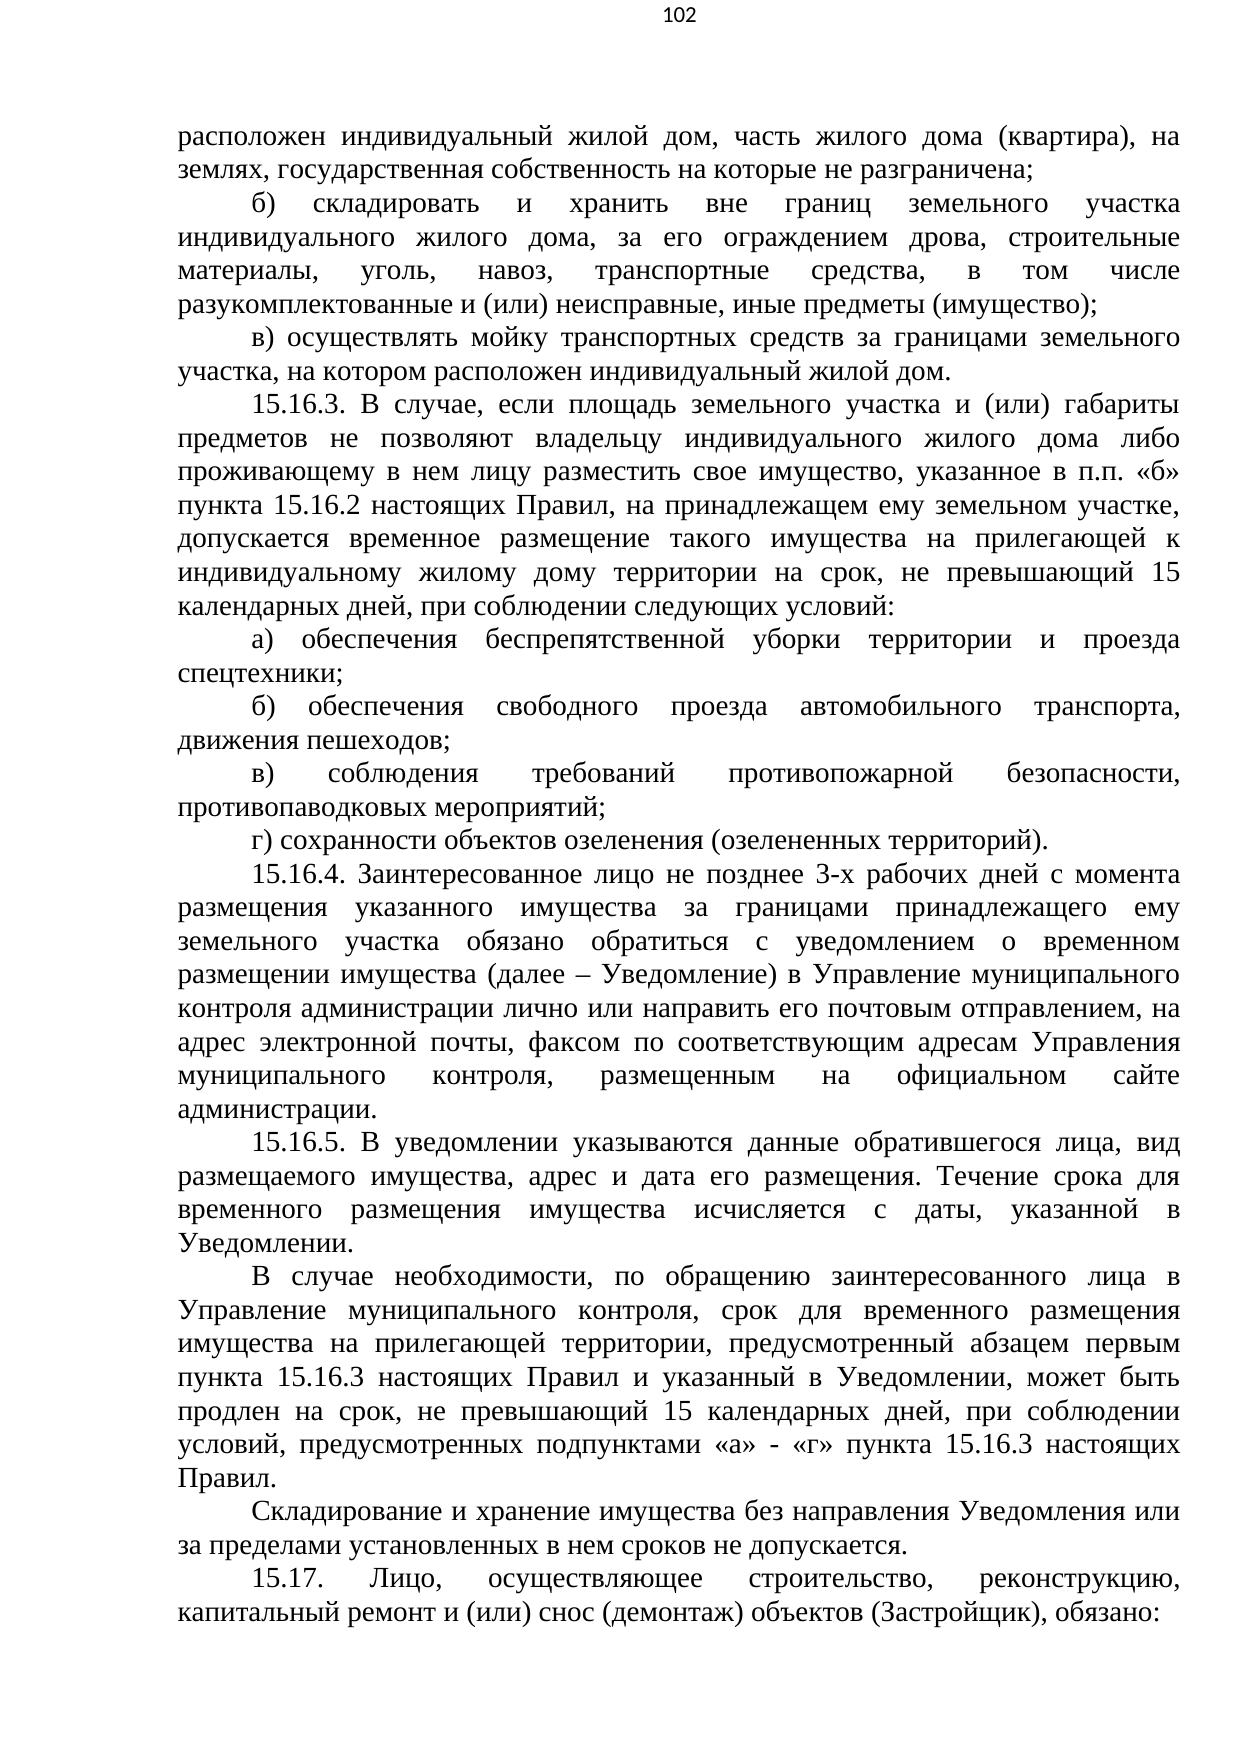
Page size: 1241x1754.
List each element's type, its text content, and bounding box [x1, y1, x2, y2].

text В случае необходимости, по обращению заинтересованного лица в Управление муниципального контроля, срок для временного размещения имущества на прилегающей территории, предусмотренный абзацем первым пункта 15.16.3 настоящих Правил и указанный в Уведомлении, может быть продлен на срок, не превышающий 15 календарных дней, при соблюдении условий, предусмотренных подпунктами «а» - «г» пункта 15.16.3 настоящих Правил. [177, 1258, 1181, 1493]
text г) сохранности объектов озеленения (озелененных территорий). [177, 822, 1181, 856]
text Складирование и хранение имущества без направления Уведомления или за пределами установленных в нем сроков не допускается. [177, 1493, 1181, 1560]
text а) обеспечения беспрепятственной уборки территории и проезда спецтехники; [177, 621, 1181, 688]
text в) соблюдения требований противопожарной безопасности, противопаводковых мероприятий; [177, 755, 1181, 822]
text 15.16.5. В уведомлении указываются данные обратившегося лица, вид размещаемого имущества, адрес и дата его размещения. Течение срока для временного размещения имущества исчисляется с даты, указанной в Уведомлении. [177, 1124, 1181, 1258]
text 15.16.4. Заинтересованное лицо не позднее 3-х рабочих дней с момента размещения указанного имущества за границами принадлежащего ему земельного участка обязано обратиться с уведомлением о временном размещении имущества (далее – Уведомление) в Управление муниципального контроля администрации лично или направить его почтовым отправлением, на адрес электронной почты, факсом по соответствующим адресам Управления муниципального контроля, размещенным на официальном сайте администрации. [177, 856, 1181, 1124]
text б) складировать и хранить вне границ земельного участка индивидуального жилого дома, за его ограждением дрова, строительные материалы, уголь, навоз, транспортные средства, в том числе разукомплектованные и (или) неисправные, иные предметы (имущество); [177, 185, 1181, 319]
text 15.16.3. В случае, если площадь земельного участка и (или) габариты предметов не позволяют владельцу индивидуального жилого дома либо проживающему в нем лицу разместить свое имущество, указанное в п.п. «б» пункта 15.16.2 настоящих Правил, на принадлежащем ему земельном участке, допускается временное размещение такого имущества на прилегающей к индивидуальному жилому дому территории на срок, не превышающий 15 календарных дней, при соблюдении следующих условий: [177, 386, 1181, 621]
text в) осуществлять мойку транспортных средств за границами земельного участка, на котором расположен индивидуальный жилой дом. [177, 319, 1181, 386]
text 15.17. Лицо, осуществляющее строительство, реконструкцию, капитальный ремонт и (или) снос (демонтаж) объектов (Застройщик), обязано: [177, 1560, 1181, 1627]
text б) обеспечения свободного проезда автомобильного транспорта, движения пешеходов; [177, 688, 1181, 755]
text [177, 118, 1181, 185]
